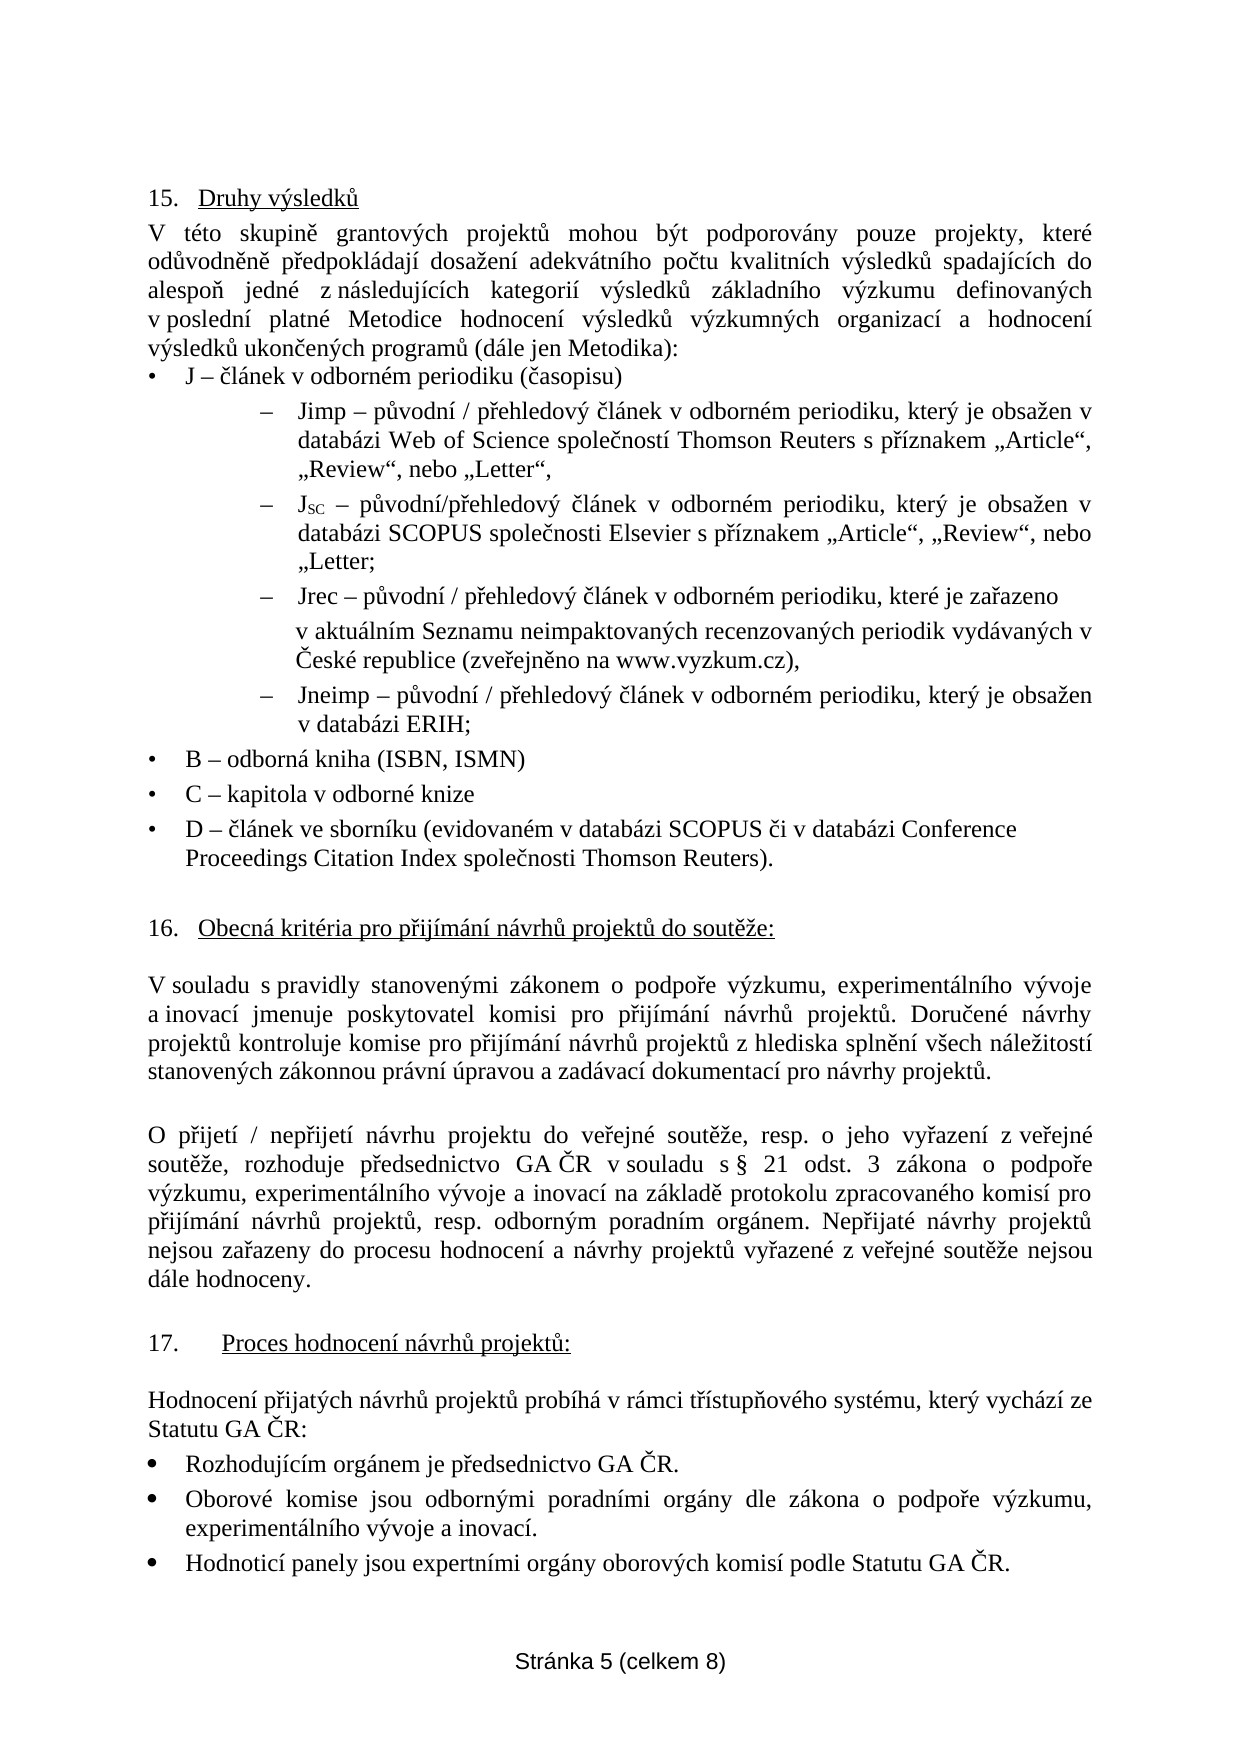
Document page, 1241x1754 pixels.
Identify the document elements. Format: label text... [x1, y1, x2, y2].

list Jneimp – původní / přehledový článek v odborném periodiku, který je obsažen v databázi ERIH; [260, 680, 1093, 738]
list J – článek v odborném periodiku (časopisu) [148, 361, 1093, 390]
text v aktuálním Seznamu neimpaktovaných recenzovaných periodik vydávaných v České republice (zveřejněno na www.vyzkum.cz), [295, 616, 1093, 674]
text 16. Obecná kritéria pro přijímání návrhů projektů do soutěže: [148, 913, 1093, 941]
text 17. Proces hodnocení návrhů projektů: [148, 1328, 1093, 1356]
list C – kapitola v odborné knize [148, 779, 1093, 808]
text V této skupině grantových projektů mohou být podporovány pouze projekty, které odůvodněně předpokládají dosažení adekvátního počtu kvalitních výsledků spadajících do alespoň jedné z následujících kategorií výsledků základního výzkumu definovaných v poslední platné Metodice hodnocení výsledků výzkumných organizací a hodnocení výsledků ukončených programů (dále jen Metodika): [148, 218, 1093, 361]
list Hodnoticí panely jsou expertními orgány oborových komisí podle Statutu GA ČR. [148, 1548, 1093, 1576]
text O přijetí / nepřijetí návrhu projektu do veřejné soutěže, resp. o jeho vyřazení z veřejné soutěže, rozhoduje předsednictvo GA ČR v souladu s § 21 odst. 3 zákona o podpoře výzkumu, experimentálního vývoje a inovací na základě protokolu zpracovaného komisí pro přijímání návrhů projektů, resp. odborným poradním orgánem. Nepřijaté návrhy projektů nejsou zařazeny do procesu hodnocení a návrhy projektů vyřazené z veřejné soutěže nejsou dále hodnoceny. [148, 1120, 1093, 1293]
list D – článek ve sborníku (evidovaném v databázi SCOPUS či v databázi Conference Proceedings Citation Index společnosti Thomson Reuters). [148, 814, 1093, 871]
text 15. Druhy výsledků [148, 183, 1093, 211]
list Jrec – původní / přehledový článek v odborném periodiku, které je zařazeno [260, 581, 1093, 610]
list Rozhodujícím orgánem je předsednictvo GA ČR. [148, 1449, 1093, 1478]
text V souladu s pravidly stanovenými zákonem o podpoře výzkumu, experimentálního vývoje a inovací jmenuje poskytovatel komisi pro přijímání návrhů projektů. Doručené návrhy projektů kontroluje komise pro přijímání návrhů projektů z hlediska splnění všech náležitostí stanovených zákonnou právní úpravou a zadávací dokumentací pro návrhy projektů. [148, 970, 1093, 1085]
text Hodnocení přijatých návrhů projektů probíhá v rámci třístupňového systému, který vychází ze Statutu GA ČR: [148, 1385, 1093, 1443]
list Jimp – původní / přehledový článek v odborném periodiku, který je obsažen v databázi Web of Science společností Thomson Reuters s příznakem „Article“, „Review“, nebo „Letter“, [260, 396, 1093, 483]
list B – odborná kniha (ISBN, ISMN) [148, 744, 1093, 773]
list Oborové komise jsou odbornými poradními orgány dle zákona o podpoře výzkumu, experimentálního vývoje a inovací. [148, 1484, 1093, 1541]
list JSC – původní/přehledový článek v odborném periodiku, který je obsažen v databázi SCOPUS společnosti Elsevier s příznakem „Article“, „Review“, nebo „Letter; [260, 489, 1093, 575]
